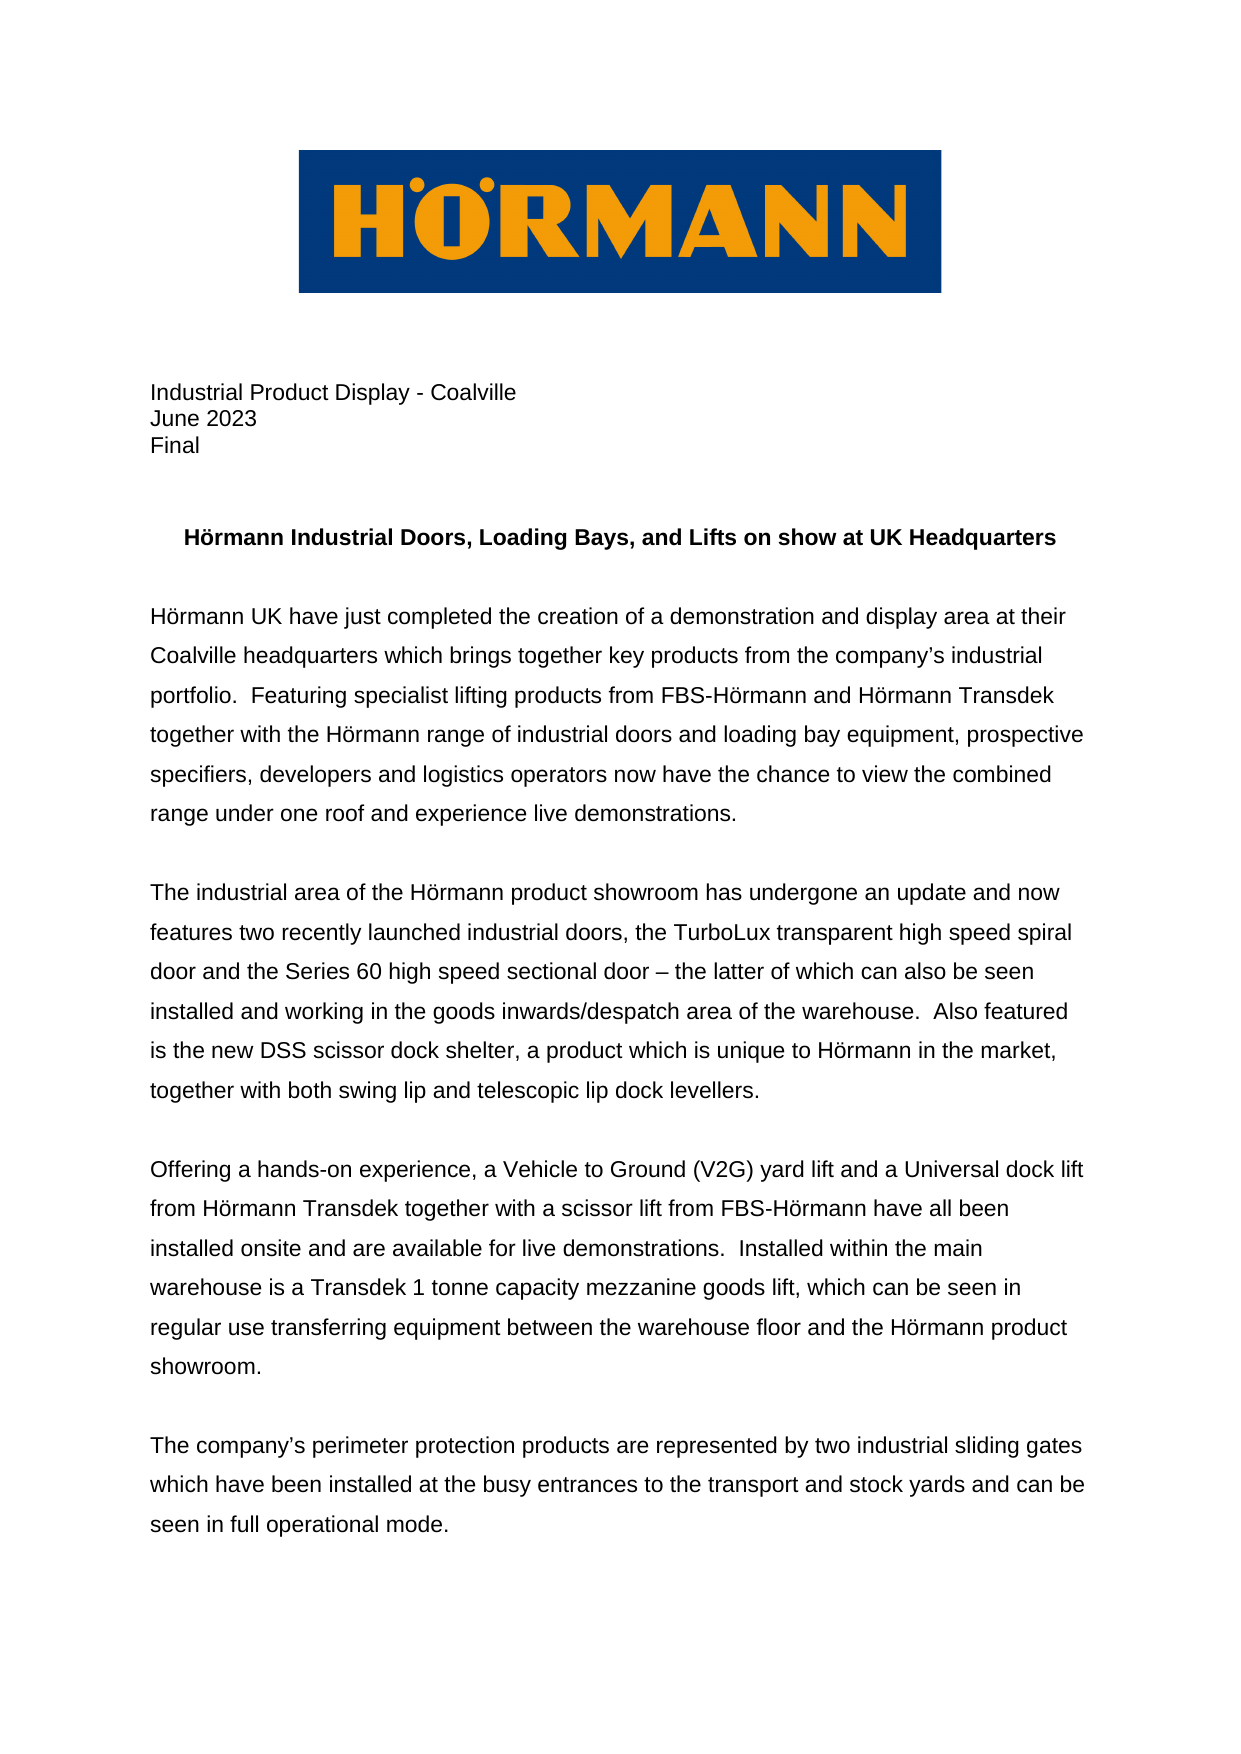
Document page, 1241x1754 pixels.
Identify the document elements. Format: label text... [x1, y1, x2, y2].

text Industrial Product Display - Coalville [150, 379, 1090, 405]
text The industrial area of the Hörmann product showroom has undergone an update and now features two recently launched industrial doors, the TurboLux transparent high speed spiral door and the Series 60 high speed sectional door – the latter of which can also be seen installed and working in the goods inwards/despatch area of the warehouse. Also featured is the new DSS scissor dock shelter, a product which is unique to Hörmann in the market, together with both swing lip and telescopic lip dock levellers. [150, 879, 1090, 1103]
text Hörmann UK have just completed the creation of a demonstration and display area at their Coalville headquarters which brings together key products from the company’s industrial portfolio. Featuring specialist lifting products from FBS-Hörmann and Hörmann Transdek together with the Hörmann range of industrial doors and loading bay equipment, prospective specifiers, developers and logistics operators now have the chance to view the combined range under one roof and experience live demonstrations. [150, 603, 1090, 827]
text Offering a hands-on experience, a Vehicle to Ground (V2G) yard lift and a Universal dock lift from Hörmann Transdek together with a scissor lift from FBS-Hörmann have all been installed onsite and are available for live demonstrations. Installed within the main warehouse is a Transdek 1 tonne capacity mezzanine goods lift, which can be seen in regular use transferring equipment between the warehouse floor and the Hörmann product showroom. [150, 1156, 1090, 1379]
picture [298, 150, 942, 293]
text June 2023 [150, 405, 1090, 432]
text The company’s perimeter protection products are represented by two industrial sliding gates which have been installed at the busy entrances to the transport and stock yards and can be seen in full operational mode. [150, 1432, 1090, 1537]
text Final [150, 432, 1090, 458]
text Hörmann Industrial Doors, Loading Bays, and Lifts on show at UK Headquarters [150, 524, 1090, 550]
